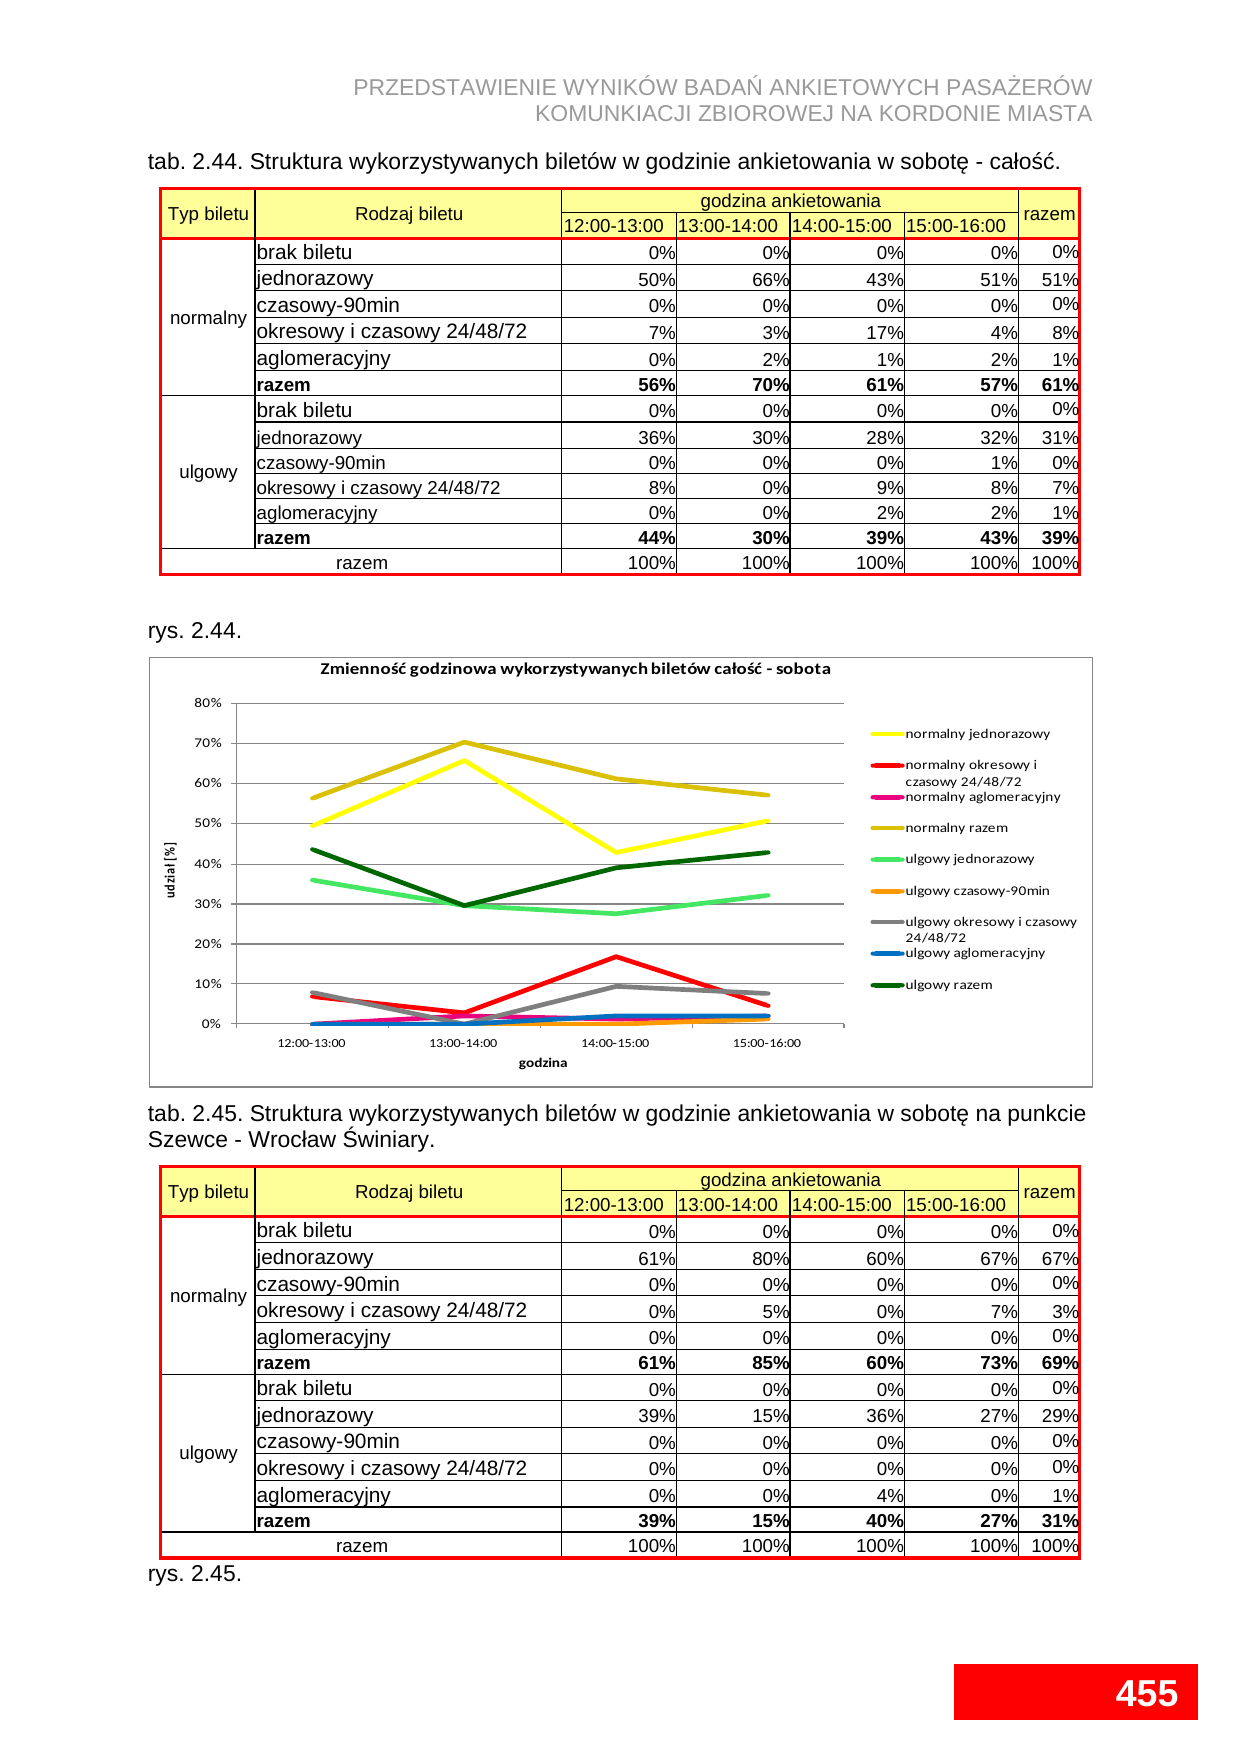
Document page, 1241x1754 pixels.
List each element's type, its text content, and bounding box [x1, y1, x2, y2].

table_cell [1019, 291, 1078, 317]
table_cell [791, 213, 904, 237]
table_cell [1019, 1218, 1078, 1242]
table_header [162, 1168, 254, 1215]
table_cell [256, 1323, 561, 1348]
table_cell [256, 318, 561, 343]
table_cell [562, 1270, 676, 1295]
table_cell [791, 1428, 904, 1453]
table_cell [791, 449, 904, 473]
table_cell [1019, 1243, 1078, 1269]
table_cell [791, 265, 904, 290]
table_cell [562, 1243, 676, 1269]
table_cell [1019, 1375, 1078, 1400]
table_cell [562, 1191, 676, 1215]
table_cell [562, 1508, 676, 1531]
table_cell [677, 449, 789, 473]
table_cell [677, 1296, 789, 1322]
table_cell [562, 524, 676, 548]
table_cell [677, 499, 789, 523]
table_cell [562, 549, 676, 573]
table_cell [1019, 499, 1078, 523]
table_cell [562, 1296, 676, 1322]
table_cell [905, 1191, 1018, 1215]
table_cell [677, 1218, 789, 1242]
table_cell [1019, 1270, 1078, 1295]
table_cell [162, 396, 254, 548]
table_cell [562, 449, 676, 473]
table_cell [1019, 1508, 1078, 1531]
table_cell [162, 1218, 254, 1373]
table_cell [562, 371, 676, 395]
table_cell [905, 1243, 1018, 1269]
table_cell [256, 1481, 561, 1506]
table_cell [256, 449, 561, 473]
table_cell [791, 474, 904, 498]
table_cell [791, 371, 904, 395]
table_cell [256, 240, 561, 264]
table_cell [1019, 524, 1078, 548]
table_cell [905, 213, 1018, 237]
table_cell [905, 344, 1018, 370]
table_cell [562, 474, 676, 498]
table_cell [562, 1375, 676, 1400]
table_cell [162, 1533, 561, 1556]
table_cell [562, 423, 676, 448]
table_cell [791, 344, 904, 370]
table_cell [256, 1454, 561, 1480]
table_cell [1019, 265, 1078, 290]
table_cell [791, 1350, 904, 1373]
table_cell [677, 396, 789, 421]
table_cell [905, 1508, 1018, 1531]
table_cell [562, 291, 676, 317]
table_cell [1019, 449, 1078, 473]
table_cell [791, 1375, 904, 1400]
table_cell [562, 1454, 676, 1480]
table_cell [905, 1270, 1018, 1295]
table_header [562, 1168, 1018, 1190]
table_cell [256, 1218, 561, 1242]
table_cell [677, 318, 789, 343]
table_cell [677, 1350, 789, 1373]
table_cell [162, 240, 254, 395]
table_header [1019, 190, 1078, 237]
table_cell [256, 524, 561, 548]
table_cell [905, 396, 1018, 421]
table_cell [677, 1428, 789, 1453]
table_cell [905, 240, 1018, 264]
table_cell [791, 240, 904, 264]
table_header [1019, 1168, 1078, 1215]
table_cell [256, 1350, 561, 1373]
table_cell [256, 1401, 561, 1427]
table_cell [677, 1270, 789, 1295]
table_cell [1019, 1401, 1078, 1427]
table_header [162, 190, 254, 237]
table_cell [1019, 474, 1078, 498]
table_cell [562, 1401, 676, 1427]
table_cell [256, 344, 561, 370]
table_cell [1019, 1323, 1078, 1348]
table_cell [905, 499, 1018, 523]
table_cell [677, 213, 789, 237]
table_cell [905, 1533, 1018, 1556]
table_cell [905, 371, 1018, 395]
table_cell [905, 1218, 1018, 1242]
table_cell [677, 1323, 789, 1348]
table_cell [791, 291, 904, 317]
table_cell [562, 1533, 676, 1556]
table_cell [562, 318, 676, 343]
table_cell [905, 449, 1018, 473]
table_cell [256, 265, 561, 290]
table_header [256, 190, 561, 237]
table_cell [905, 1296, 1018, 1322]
text rys. 2.44. [148, 617, 1092, 644]
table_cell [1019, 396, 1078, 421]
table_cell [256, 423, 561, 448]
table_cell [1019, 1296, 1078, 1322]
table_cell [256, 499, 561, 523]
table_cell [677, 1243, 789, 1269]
text rys. 2.45. [148, 1559, 1092, 1586]
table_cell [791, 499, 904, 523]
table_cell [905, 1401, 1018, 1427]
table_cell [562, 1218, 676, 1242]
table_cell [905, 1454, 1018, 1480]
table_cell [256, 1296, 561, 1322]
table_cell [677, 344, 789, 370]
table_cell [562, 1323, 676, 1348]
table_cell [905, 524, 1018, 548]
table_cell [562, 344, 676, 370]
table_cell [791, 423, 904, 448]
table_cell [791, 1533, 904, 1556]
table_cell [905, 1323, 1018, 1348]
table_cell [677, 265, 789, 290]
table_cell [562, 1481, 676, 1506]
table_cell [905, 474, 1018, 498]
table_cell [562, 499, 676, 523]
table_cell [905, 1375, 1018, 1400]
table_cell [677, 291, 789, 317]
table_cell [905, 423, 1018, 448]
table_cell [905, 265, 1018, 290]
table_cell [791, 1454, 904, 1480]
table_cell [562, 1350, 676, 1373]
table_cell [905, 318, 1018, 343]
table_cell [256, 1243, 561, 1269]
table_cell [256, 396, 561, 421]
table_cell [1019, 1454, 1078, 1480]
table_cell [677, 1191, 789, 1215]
text tab. 2.45. Struktura wykorzystywanych biletów w godzinie ankietowania w sobotę na punkcie Szewce - Wrocław Świniary. [148, 1100, 1092, 1153]
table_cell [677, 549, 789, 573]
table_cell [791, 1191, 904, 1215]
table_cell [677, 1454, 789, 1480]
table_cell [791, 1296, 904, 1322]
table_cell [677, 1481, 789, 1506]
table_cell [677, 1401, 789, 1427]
text tab. 2.44. Struktura wykorzystywanych biletów w godzinie ankietowania w sobotę - całość. [148, 148, 1092, 174]
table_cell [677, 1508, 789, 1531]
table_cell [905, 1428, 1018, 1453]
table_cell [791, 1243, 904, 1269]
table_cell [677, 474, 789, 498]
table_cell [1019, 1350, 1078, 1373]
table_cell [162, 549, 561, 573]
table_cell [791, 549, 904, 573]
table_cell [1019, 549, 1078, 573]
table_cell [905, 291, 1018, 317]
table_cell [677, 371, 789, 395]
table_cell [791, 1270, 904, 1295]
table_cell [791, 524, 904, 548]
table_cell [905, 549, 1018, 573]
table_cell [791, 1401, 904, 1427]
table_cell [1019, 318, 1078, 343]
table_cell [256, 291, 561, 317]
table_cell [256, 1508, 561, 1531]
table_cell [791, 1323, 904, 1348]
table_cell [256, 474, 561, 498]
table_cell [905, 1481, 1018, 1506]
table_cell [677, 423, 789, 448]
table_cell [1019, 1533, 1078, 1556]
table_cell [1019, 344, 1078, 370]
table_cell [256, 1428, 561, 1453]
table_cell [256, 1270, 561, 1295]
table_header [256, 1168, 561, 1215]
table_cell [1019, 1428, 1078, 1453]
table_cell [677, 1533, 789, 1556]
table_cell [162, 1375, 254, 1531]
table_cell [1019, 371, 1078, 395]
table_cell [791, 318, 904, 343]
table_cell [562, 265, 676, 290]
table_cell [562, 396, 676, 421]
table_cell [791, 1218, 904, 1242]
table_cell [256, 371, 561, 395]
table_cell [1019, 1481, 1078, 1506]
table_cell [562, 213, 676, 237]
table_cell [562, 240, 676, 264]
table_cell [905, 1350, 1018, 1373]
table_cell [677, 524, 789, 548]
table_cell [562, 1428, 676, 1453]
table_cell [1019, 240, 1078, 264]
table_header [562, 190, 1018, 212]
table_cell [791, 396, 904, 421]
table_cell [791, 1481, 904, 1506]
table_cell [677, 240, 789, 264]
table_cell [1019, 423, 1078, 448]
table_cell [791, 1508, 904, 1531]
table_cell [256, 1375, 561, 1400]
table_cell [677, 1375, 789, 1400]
